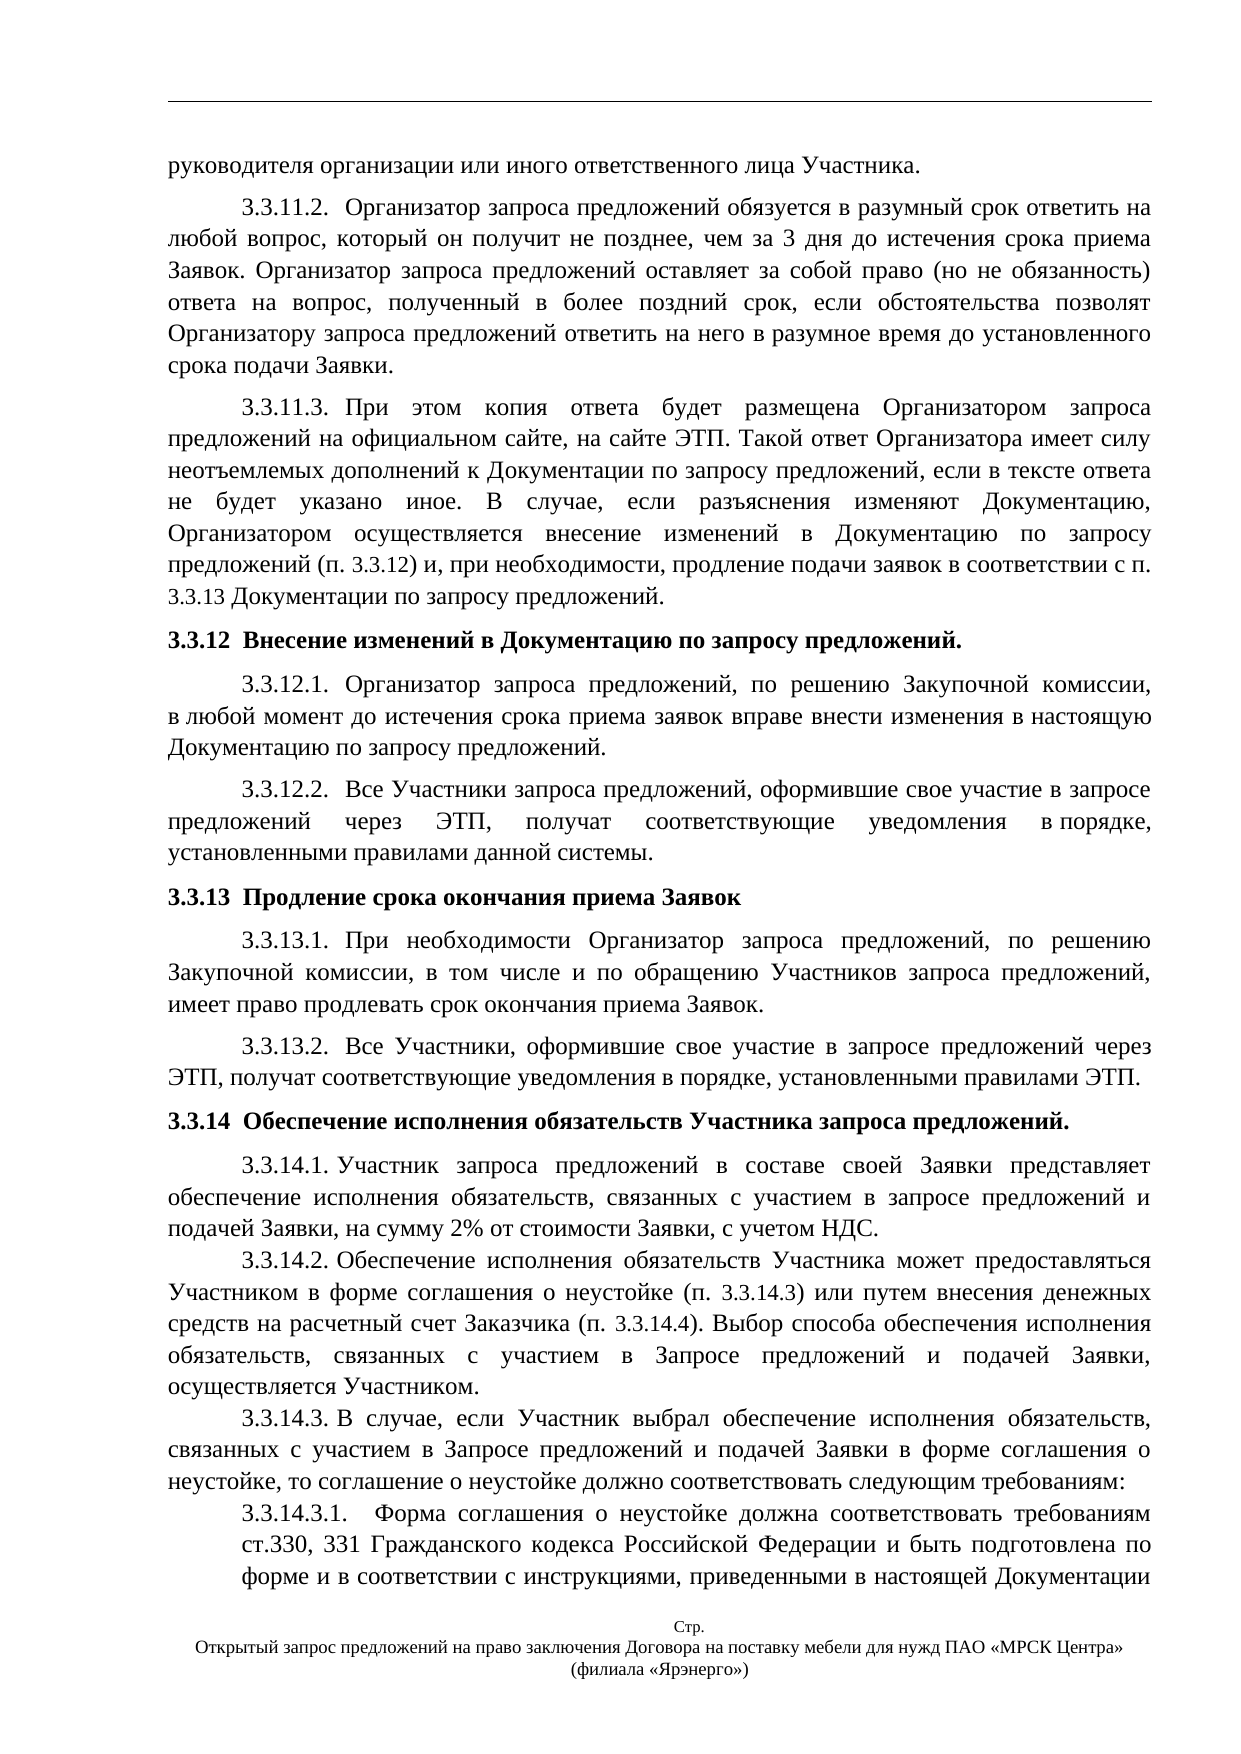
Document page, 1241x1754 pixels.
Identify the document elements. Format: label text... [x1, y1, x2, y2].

list В случае, если Участник выбрал обеспечение исполнения обязательств, связанных с участием в Запросе предложений и подачей Заявки в форме соглашения о неустойке, то соглашение о неустойке должно соответствовать следующим требованиям: [168, 1403, 1152, 1495]
list Участник запроса предложений в составе своей Заявки представляет обеспечение исполнения обязательств, связанных с участием в запросе предложений и подачей Заявки, на сумму 2% от стоимости Заявки, с учетом НДС. [168, 1150, 1152, 1242]
subtitle Обеспечение исполнения обязательств Участника запроса предложений. [168, 1106, 1152, 1135]
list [168, 150, 1152, 179]
subtitle Внесение изменений в Документацию по запросу предложений. [168, 625, 1152, 654]
list Организатор запроса предложений, по решению Закупочной комиссии, в любой момент до истечения срока приема заявок вправе внести изменения в настоящую Документацию по запросу предложений. [168, 669, 1152, 761]
subtitle Продление срока окончания приема Заявок [168, 882, 1152, 910]
list При необходимости Организатор запроса предложений, по решению Закупочной комиссии, в том числе и по обращению Участников запроса предложений, имеет право продлевать срок окончания приема Заявок. [168, 926, 1152, 1017]
list При этом копия ответа будет размещена Организатором запроса предложений на официальном сайте, на сайте ЭТП. Такой ответ Организатора имеет силу неотъемлемых дополнений к Документации по запросу предложений, если в тексте ответа не будет указано иное. В случае, если разъяснения изменяют Документацию, Организатором осуществляется внесение изменений в Документацию по запросу предложений (п. 3.3.12) и, при необходимости, продление подачи заявок в соответствии с п. 3.3.13 Документации по запросу предложений. [168, 392, 1152, 610]
list Обеспечение исполнения обязательств Участника может предоставляться Участником в форме соглашения о неустойке (п. 3.3.14.3) или путем внесения денежных средств на расчетный счет Заказчика (п. 3.3.14.4). Выбор способа обеспечения исполнения обязательств, связанных с участием в Запросе предложений и подачей Заявки, осуществляется Участником. [168, 1245, 1152, 1400]
list Все Участники, оформившие свое участие в запросе предложений через ЭТП, получат соответствующие уведомления в порядке, установленными правилами ЭТП. [168, 1031, 1152, 1091]
list Все Участники запроса предложений, оформившие свое участие в запросе предложений через ЭТП, получат соответствующие уведомления в порядке, установленными правилами данной системы. [168, 774, 1152, 866]
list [241, 1498, 1152, 1589]
list Организатор запроса предложений обязуется в разумный срок ответить на любой вопрос, который он получит не позднее, чем за 3 дня до истечения срока приема Заявок. Организатор запроса предложений оставляет за собой право (но не обязанность) ответа на вопрос, полученный в более поздний срок, если обстоятельства позволят Организатору запроса предложений ответить на него в разумное время до установленного срока подачи Заявки. [168, 192, 1152, 378]
